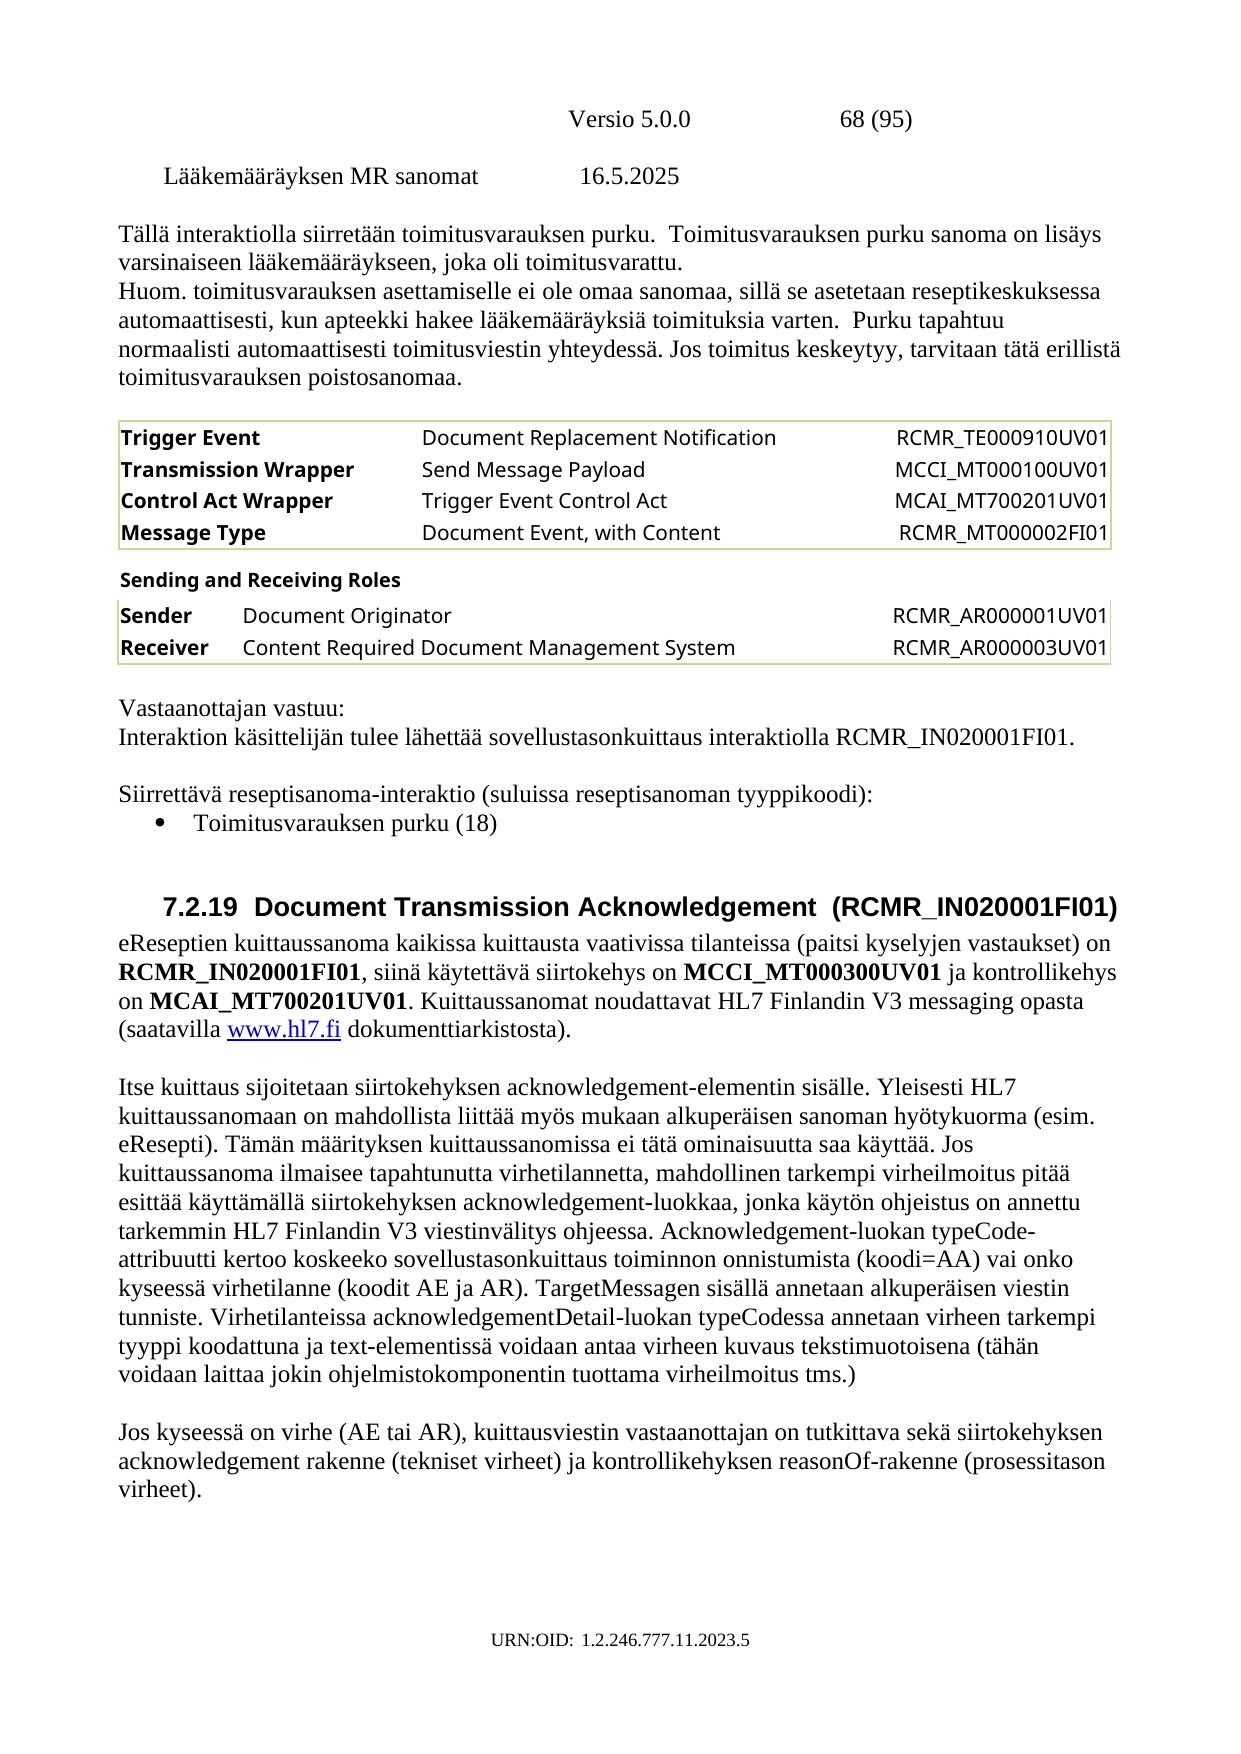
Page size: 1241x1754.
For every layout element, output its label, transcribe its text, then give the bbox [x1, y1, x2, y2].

text Vastaanottajan vastuu: [118, 693, 1122, 722]
table_cell Content Required Document Management System [241, 631, 834, 663]
text Itse kuittaus sijoitetaan siirtokehyksen acknowledgement-elementin sisälle. Yleisesti HL7 kuittaussanomaan on mahdollista liittää myös mukaan alkuperäisen sanoman hyötykuorma (esim. eResepti). Tämän määrityksen kuittaussanomissa ei tätä ominaisuutta saa käyttää. Jos kuittaussanoma ilmaisee tapahtunutta virhetilannetta, mahdollinen tarkempi virheilmoitus pitää esittää käyttämällä siirtokehyksen acknowledgement-luokkaa, jonka käytön ohjeistus on annettu tarkemmin HL7 Finlandin V3 viestinvälitys ohjeessa. Acknowledgement-luokan typeCode-attribuutti kertoo koskeeko sovellustasonkuittaus toiminnon onnistumista (koodi=AA) vai onko kyseessä virhetilanne (koodit AE ja AR). TargetMessagen sisällä annetaan alkuperäisen viestin tunniste. Virhetilanteissa acknowledgementDetail-luokan typeCodessa annetaan virheen tarkempi tyyppi koodattuna ja text-elementissä voidaan antaa virheen kuvaus tekstimuotoisena (tähän voidaan laittaa jokin ohjelmistokomponentin tuottama virheilmoitus tms.) [118, 1072, 1122, 1388]
table_cell Document Originator [241, 600, 834, 631]
table_cell Trigger Event Control Act [420, 485, 841, 516]
text eReseptien kuittaussanoma kaikissa kuittausta vaativissa tilanteissa (paitsi kyselyjen vastaukset) on RCMR_IN020001FI01, siinä käytettävä siirtokehys on MCCI_MT000300UV01 ja kontrollikehys on MCAI_MT700201UV01. Kuittaussanomat noudattavat HL7 Finlandin V3 messaging opasta (saatavilla www.hl7.fi dokumenttiarkistosta). [118, 928, 1122, 1043]
subtitle Document Transmission Acknowledgement (RCMR_IN020001FI01) [162, 891, 1122, 922]
table_cell Sender [119, 600, 241, 631]
table_cell Receiver [119, 631, 241, 663]
table_cell Message Type [120, 516, 420, 548]
table_header RCMR_TE000910UV01 [841, 422, 1110, 453]
table_cell Control Act Wrapper [120, 485, 420, 516]
table_cell Document Event, with Content [420, 516, 841, 548]
table_cell Transmission Wrapper [120, 453, 420, 485]
table_header Document Replacement Notification [420, 422, 841, 453]
text Huom. toimitusvarauksen asettamiselle ei ole omaa sanomaa, sillä se asetetaan reseptikeskuksessa automaattisesti, kun apteekki hakee lääkemääräyksiä toimituksia varten. Purku tapahtuu normaalisti automaattisesti toimitusviestin yhteydessä. Jos toimitus keskeytyy, tarvitaan tätä erillistä toimitusvarauksen poistosanomaa. [118, 276, 1122, 391]
text Interaktion käsittelijän tulee lähettää sovellustasonkuittaus interaktiolla RCMR_IN020001FI01. [118, 722, 1122, 751]
table_cell RCMR_MT000002FI01 [841, 516, 1110, 548]
table_header Sending and Receiving Roles [118, 550, 1110, 600]
table_cell MCCI_MT000100UV01 [841, 453, 1110, 485]
text Siirrettävä reseptisanoma-interaktio (suluissa reseptisanoman tyyppikoodi): [118, 779, 1122, 808]
table_cell Send Message Payload [420, 453, 841, 485]
text Jos kyseessä on virhe (AE tai AR), kuittausviestin vastaanottajan on tutkittava sekä siirtokehyksen acknowledgement rakenne (tekniset virheet) ja kontrollikehyksen reasonOf-rakenne (prosessitason virheet). [118, 1417, 1122, 1503]
table_header Trigger Event [120, 422, 420, 453]
text Tällä interaktiolla siirretään toimitusvarauksen purku. Toimitusvarauksen purku sanoma on lisäys varsinaiseen lääkemääräykseen, joka oli toimitusvarattu. [118, 219, 1122, 276]
table_cell RCMR_AR000001UV01 [834, 600, 1110, 631]
table_cell RCMR_AR000003UV01 [834, 631, 1110, 663]
list Toimitusvarauksen purku (18) [156, 808, 1122, 837]
table_cell MCAI_MT700201UV01 [841, 485, 1110, 516]
